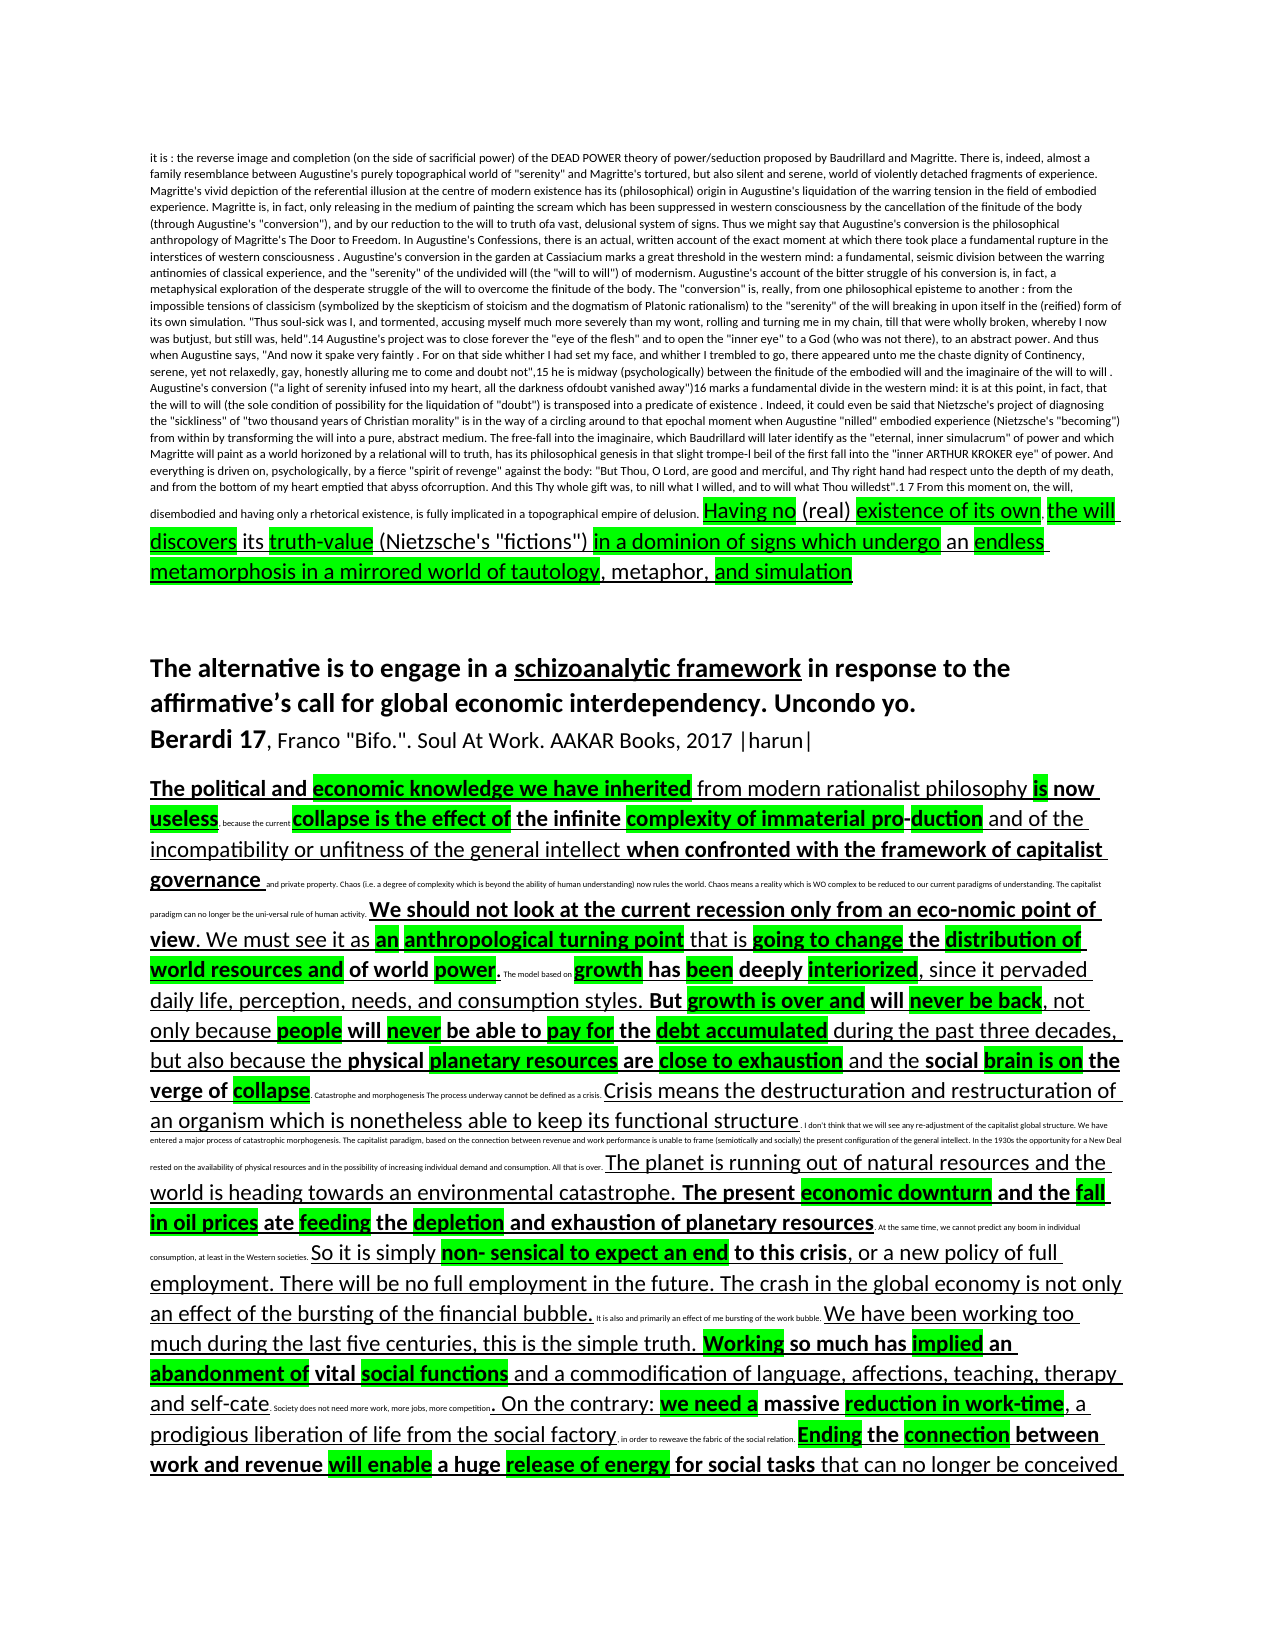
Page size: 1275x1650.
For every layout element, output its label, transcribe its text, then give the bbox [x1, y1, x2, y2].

subtitle The alternative is to engage in a schizoanalytic framework in response to the affirmative’s call for global economic interdependency. Uncondo yo. [150, 651, 1125, 719]
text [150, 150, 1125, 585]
text Berardi 17, Franco "Bifo.". Soul At Work. AAKAR Books, 2017 |harun| [150, 722, 1125, 755]
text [150, 774, 1125, 1478]
